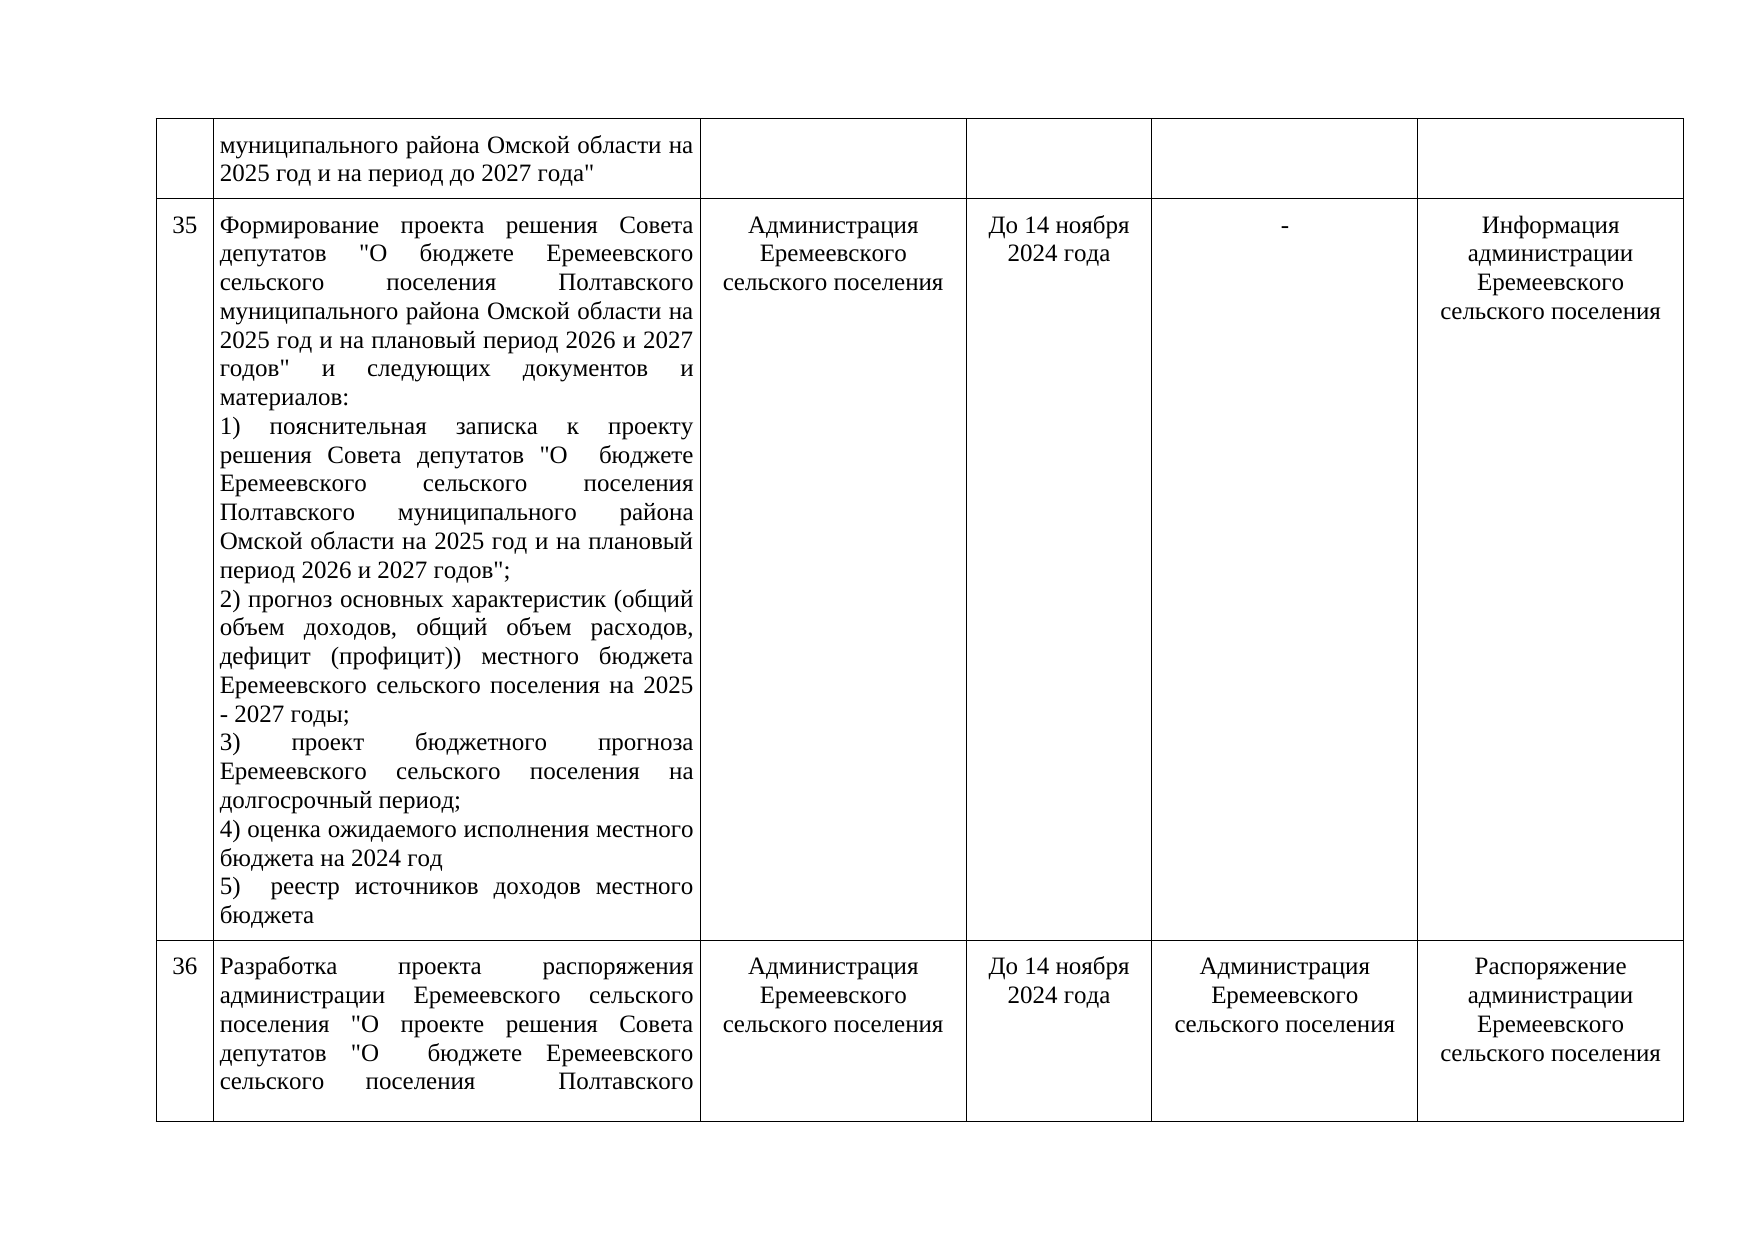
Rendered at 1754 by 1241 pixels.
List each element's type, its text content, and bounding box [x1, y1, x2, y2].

table_cell До 14 ноября 2024 года [967, 199, 1151, 940]
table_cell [214, 941, 700, 1121]
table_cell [1152, 119, 1417, 198]
table_cell 35 [157, 199, 213, 940]
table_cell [701, 119, 966, 198]
table_cell - [1152, 199, 1417, 940]
table_cell 34 [157, 119, 213, 198]
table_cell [967, 941, 1151, 1121]
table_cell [214, 119, 700, 198]
table_cell 36 [157, 941, 213, 1121]
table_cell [1418, 119, 1683, 198]
table_cell Информация администрации Еремеевского сельского поселения [1418, 199, 1683, 940]
table_cell Администрация Еремеевского сельского поселения [701, 199, 966, 940]
table_cell Формирование проекта решения Совета депутатов "О бюджете Еремеевского сельского поселения Полтавского муниципального района Омской области на 2025 год и на плановый период 2026 и 2027 годов" и следующих документов и материалов: 1) пояснительная записка к проекту решения Совета депутатов "О бюджете Еремеевского сельского поселения Полтавского муниципального района Омской области на 2025 год и на плановый период 2026 и 2027 годов"; 2) прогноз основных характеристик (общий объем доходов, общий объем расходов, дефицит (профицит)) местного бюджета Еремеевского сельского поселения на 2025 - 2027 годы; 3) проект бюджетного прогноза Еремеевского сельского поселения на долгосрочный период; 4) оценка ожидаемого исполнения местного бюджета на 2024 год 5) реестр источников доходов местного бюджета [214, 199, 700, 940]
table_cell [1418, 941, 1683, 1121]
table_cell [967, 119, 1151, 198]
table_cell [1152, 941, 1417, 1121]
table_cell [701, 941, 966, 1121]
